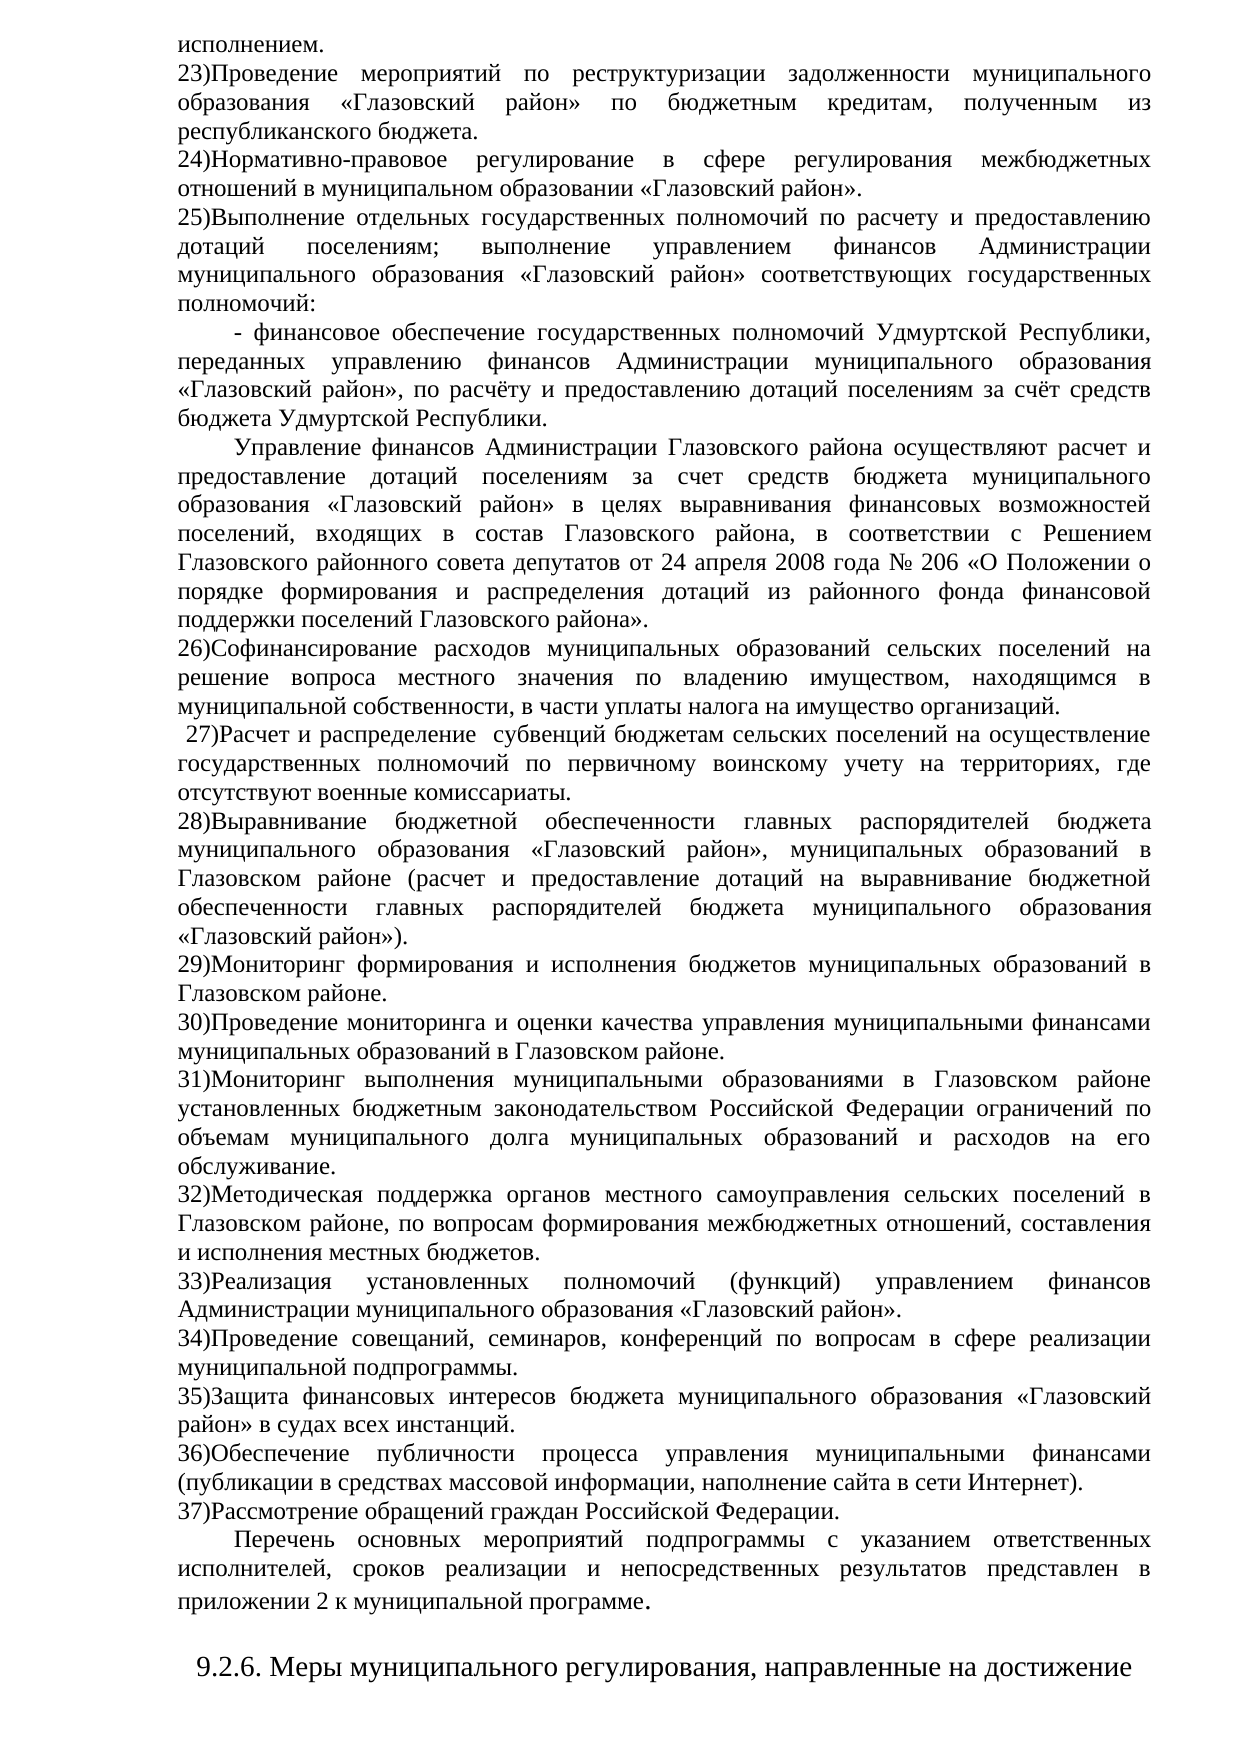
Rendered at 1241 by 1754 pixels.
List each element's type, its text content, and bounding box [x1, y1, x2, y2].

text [177, 1649, 1152, 1683]
text 36)Обеспечение публичности процесса управления муниципальными финансами (публикации в средствах массовой информации, наполнение сайта в сети Интернет). [177, 1438, 1152, 1496]
text 23)Проведение мероприятий по реструктуризации задолженности муниципального образования «Глазовский район» по бюджетным кредитам, полученным из республиканского бюджета. [177, 58, 1152, 144]
text 37)Рассмотрение обращений граждан Российской Федерации. [177, 1496, 1152, 1524]
text Управление финансов Администрации Глазовского района осуществляют расчет и предоставление дотаций поселениям за счет средств бюджета муниципального образования «Глазовский район» в целях выравнивания финансовых возможностей поселений, входящих в состав Глазовского района, в соответствии с Решением Глазовского районного совета депутатов от 24 апреля 2008 года № 206 «О Положении о порядке формирования и распределения дотаций из районного фонда финансовой поддержки поселений Глазовского района». [177, 432, 1152, 633]
text 24)Нормативно-правовое регулирование в сфере регулирования межбюджетных отношений в муниципальном образовании «Глазовский район». [177, 144, 1152, 202]
text 28)Выравнивание бюджетной обеспеченности главных распорядителей бюджета муниципального образования «Глазовский район», муниципальных образований в Глазовском районе (расчет и предоставление дотаций на выравнивание бюджетной обеспеченности главных распорядителей бюджета муниципального образования «Глазовский район»). [177, 806, 1152, 949]
text 34)Проведение совещаний, семинаров, конференций по вопросам в сфере реализации муниципальной подпрограммы. [177, 1323, 1152, 1381]
text 27)Расчет и распределение субвенций бюджетам сельских поселений на осуществление государственных полномочий по первичному воинскому учету на территориях, где отсутствуют военные комиссариаты. [177, 719, 1152, 806]
text 31)Мониторинг выполнения муниципальными образованиями в Глазовском районе установленных бюджетным законодательством Российской Федерации ограничений по объемам муниципального долга муниципальных образований и расходов на его обслуживание. [177, 1064, 1152, 1179]
text 32)Методическая поддержка органов местного самоуправления сельских поселений в Глазовском районе, по вопросам формирования межбюджетных отношений, составления и исполнения местных бюджетов. [177, 1179, 1152, 1266]
text - финансовое обеспечение государственных полномочий Удмуртской Республики, переданных управлению финансов Администрации муниципального образования «Глазовский район», по расчёту и предоставлению дотаций поселениям за счёт средств бюджета Удмуртской Республики. [177, 317, 1152, 432]
text 26)Софинансирование расходов муниципальных образований сельских поселений на решение вопроса местного значения по владению имуществом, находящимся в муниципальной собственности, в части уплаты налога на имущество организаций. [177, 633, 1152, 719]
text 35)Защита финансовых интересов бюджета муниципального образования «Глазовский район» в судах всех инстанций. [177, 1381, 1152, 1438]
text 33)Реализация установленных полномочий (функций) управлением финансов Администрации муниципального образования «Глазовский район». [177, 1266, 1152, 1323]
text 30)Проведение мониторинга и оценки качества управления муниципальными финансами муниципальных образований в Глазовском районе. [177, 1007, 1152, 1064]
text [177, 29, 1152, 58]
text 25)Выполнение отдельных государственных полномочий по расчету и предоставлению дотаций поселениям; выполнение управлением финансов Администрации муниципального образования «Глазовский район» соответствующих государственных полномочий: [177, 202, 1152, 317]
text Перечень основных мероприятий подпрограммы с указанием ответственных исполнителей, сроков реализации и непосредственных результатов представлен в приложении 2 к муниципальной программе. [177, 1524, 1152, 1616]
text 29)Мониторинг формирования и исполнения бюджетов муниципальных образований в Глазовском районе. [177, 949, 1152, 1007]
